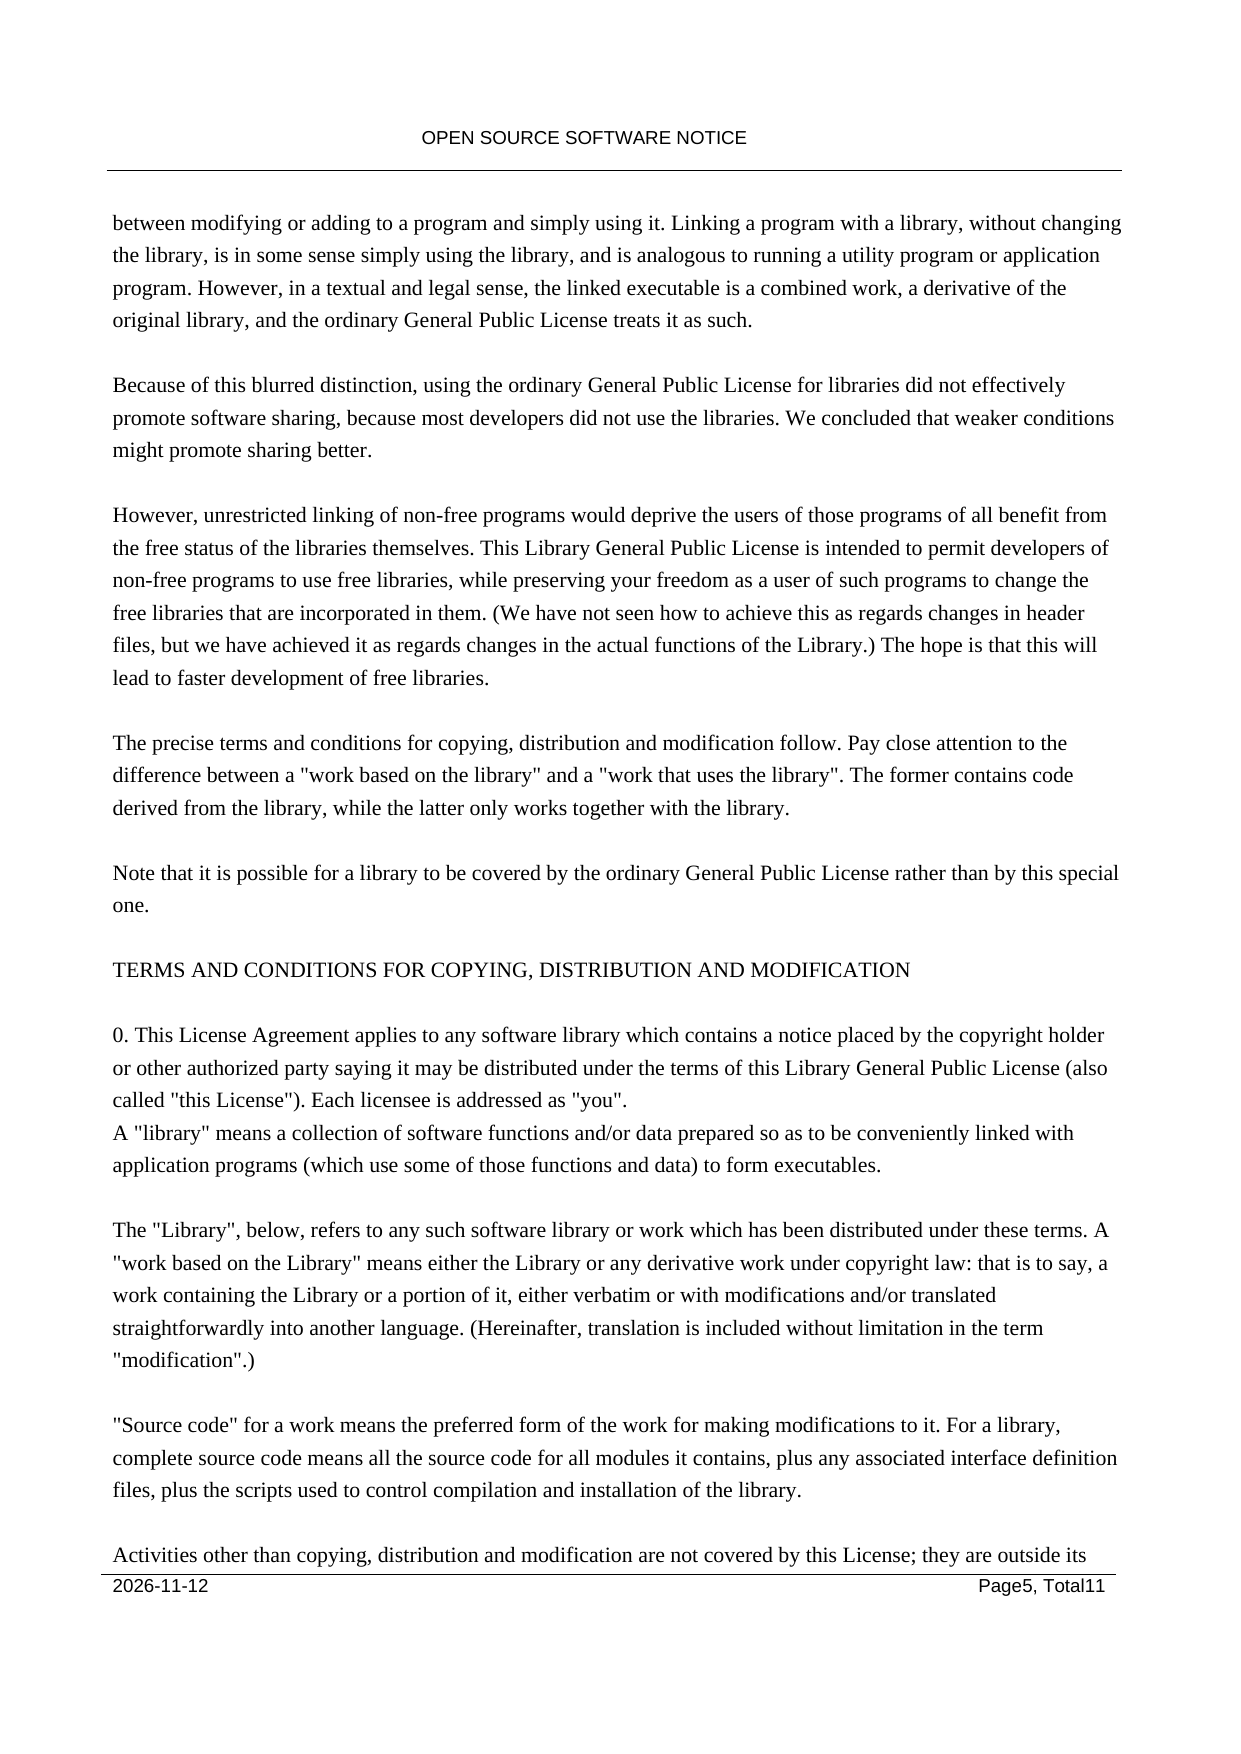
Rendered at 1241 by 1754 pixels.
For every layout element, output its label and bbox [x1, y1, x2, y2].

text [112, 206, 1128, 1571]
